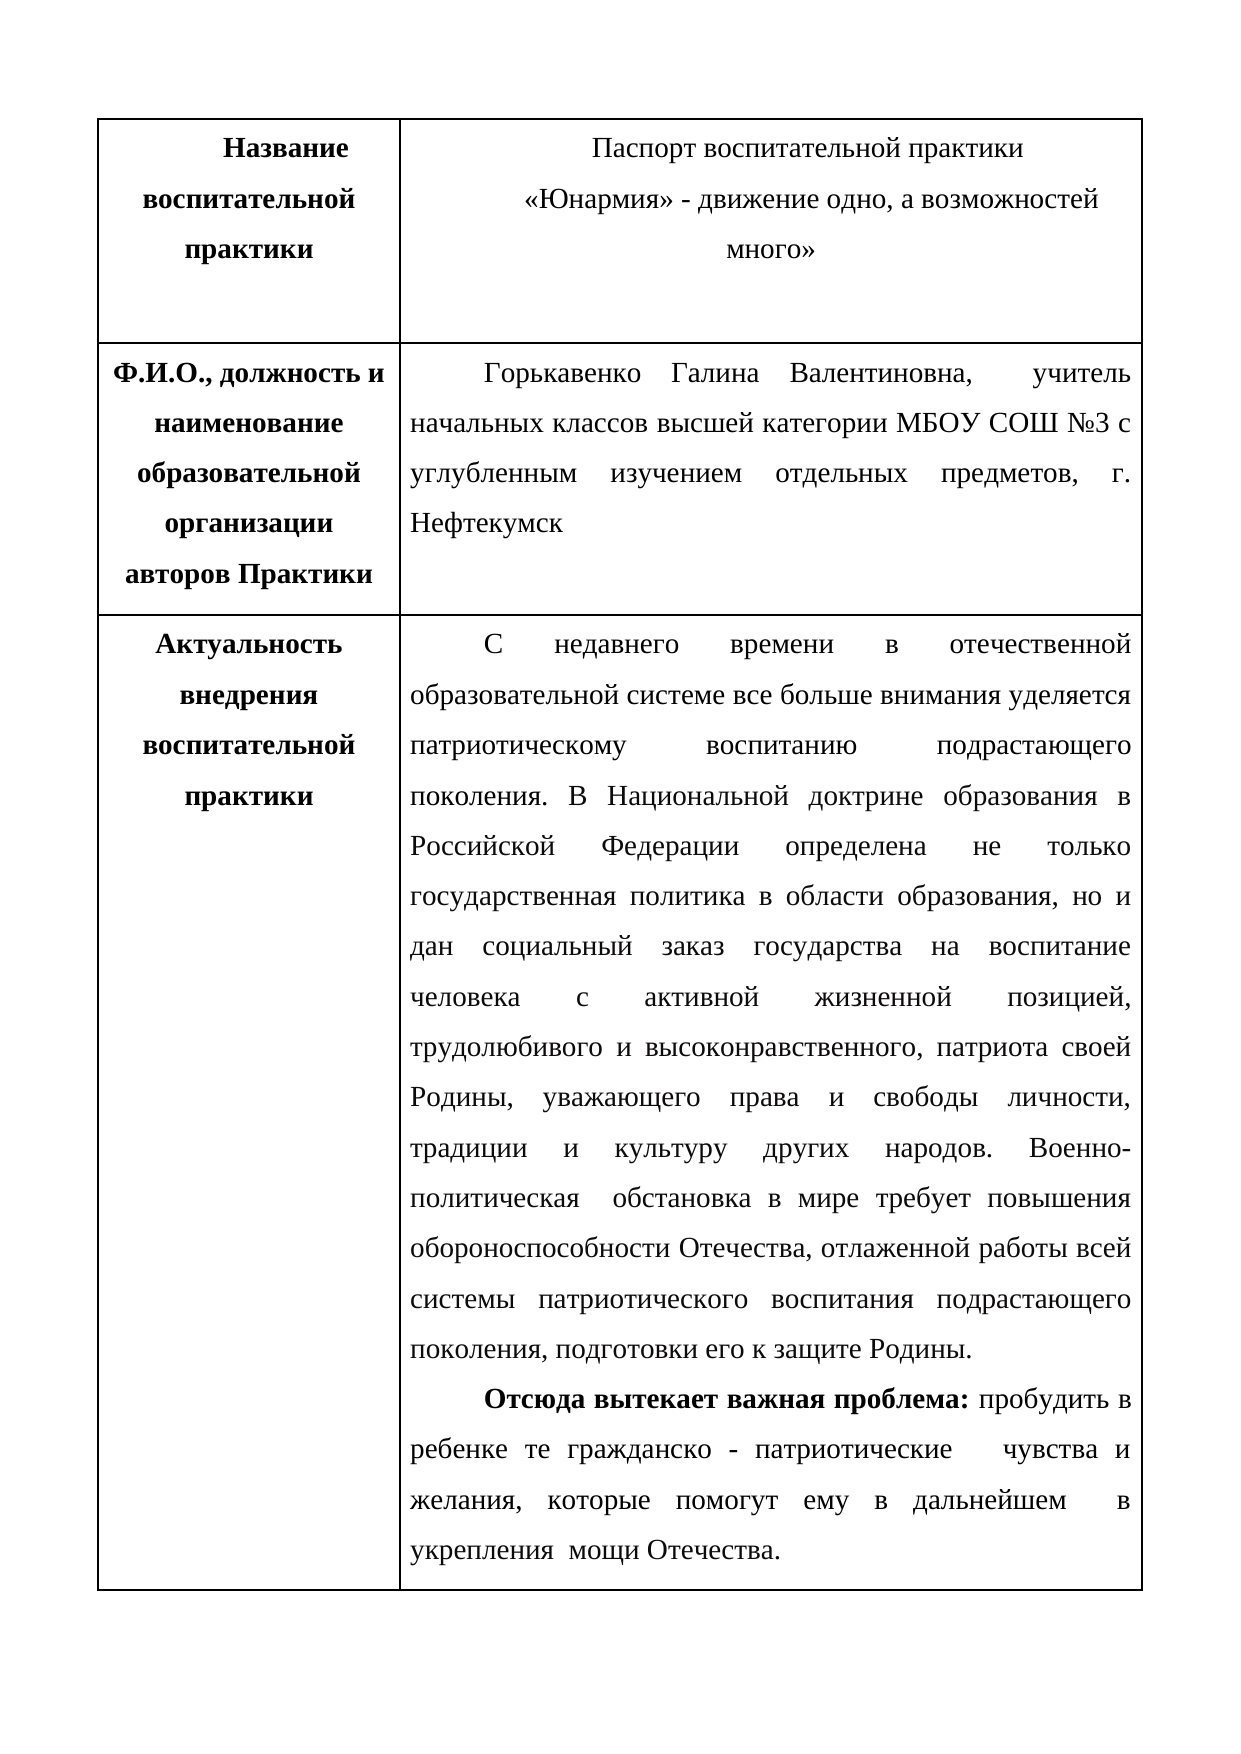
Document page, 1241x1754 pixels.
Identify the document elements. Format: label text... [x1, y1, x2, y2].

table_cell Горькавенко Галина Валентиновна, учитель начальных классов высшей категории МБОУ СОШ №3 с углубленным изучением отдельных предметов, г. Нефтекумск [401, 344, 1141, 614]
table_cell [99, 616, 399, 1589]
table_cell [401, 616, 1141, 1589]
table_cell Ф.И.О., должность и наименование образовательной организации авторов Практики [99, 344, 399, 614]
table_header Название воспитательной практики [99, 120, 399, 342]
table_header Паспорт воспитательной практики «Юнармия» - движение одно, а возможностей много» [401, 120, 1141, 342]
